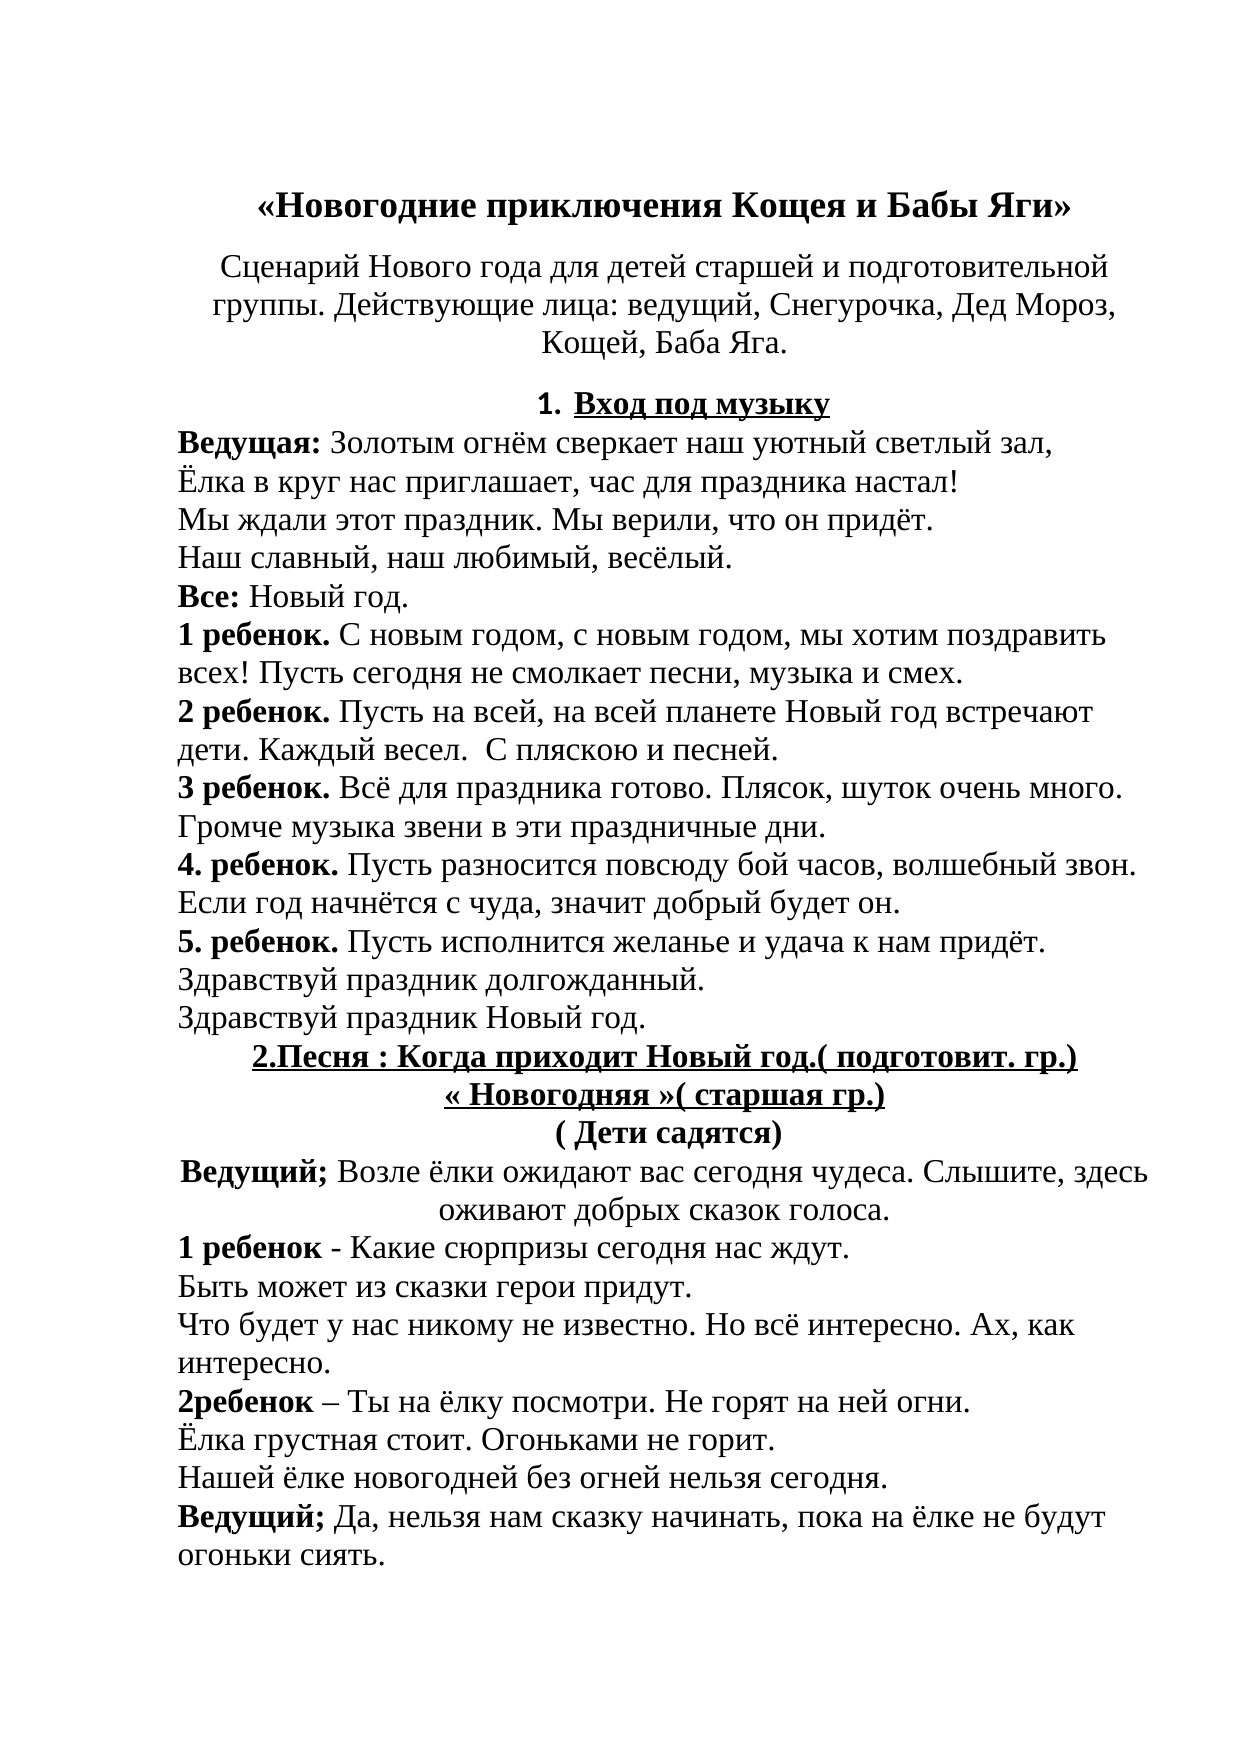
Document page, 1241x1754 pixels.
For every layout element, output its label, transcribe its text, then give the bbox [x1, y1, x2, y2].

text 5. ребенок. Пусть исполнится желанье и удача к нам придёт. [177, 921, 1152, 959]
text Громче музыка звени в эти праздничные дни. [177, 806, 1152, 844]
text Ёлка в круг нас приглашает, час для праздника настал! [177, 461, 1152, 499]
text Ведущий; Да, нельзя нам сказку начинать, пока на ёлке не будут огоньки сиять. [177, 1496, 1152, 1573]
text Нашей ёлке новогодней без огней нельзя сегодня. [177, 1458, 1152, 1496]
list Вход под музыку [215, 382, 1152, 423]
text Мы ждали этот праздник. Мы верили, что он придёт. [177, 499, 1152, 538]
text Сценарий Нового года для детей старшей и подготовительной группы. Действующие лица: ведущий, Снегурочка, Дед Мороз, Кощей, Баба Яга. [177, 246, 1152, 361]
text 3 ребенок. Всё для праздника готово. Плясок, шуток очень много. [177, 768, 1152, 806]
text 1 ребенок. С новым годом, с новым годом, мы хотим поздравить всех! Пусть сегодня не смолкает песни, музыка и смех. [177, 614, 1152, 691]
text «Новогодние приключения Кощея и Бабы Яги» [177, 182, 1152, 225]
text Здравствуй праздник Новый год. [177, 998, 1152, 1036]
text Наш славный, наш любимый, весёлый. [177, 538, 1152, 576]
text 1 ребенок - Какие сюрпризы сегодня нас ждут. [177, 1228, 1152, 1266]
text Здравствуй праздник долгожданный. [177, 959, 1152, 998]
text 2ребенок – Ты на ёлку посмотри. Не горят на ней огни. [177, 1381, 1152, 1419]
text « Новогодняя »( старшая гр.) [177, 1074, 1152, 1113]
text Все: Новый год. [177, 576, 1152, 614]
text ( Дети садятся) [177, 1113, 1152, 1151]
text Быть может из сказки герои придут. [177, 1266, 1152, 1304]
text 4. ребенок. Пусть разносится повсюду бой часов, волшебный звон. [177, 844, 1152, 883]
text Если год начнётся с чуда, значит добрый будет он. [177, 883, 1152, 921]
text Ведущая: Золотым огнём сверкает наш уютный светлый зал, [177, 423, 1152, 461]
text Ёлка грустная стоит. Огоньками не горит. [177, 1419, 1152, 1458]
text 2.Песня : Когда приходит Новый год.( подготовит. гр.) [177, 1036, 1152, 1074]
text Что будет у нас никому не известно. Но всё интересно. Ах, как интересно. [177, 1304, 1152, 1381]
text 2 ребенок. Пусть на всей, на всей планете Новый год встречают дети. Каждый весел. С пляскою и песней. [177, 691, 1152, 768]
text Ведущий; Возле ёлки ожидают вас сегодня чудеса. Слышите, здесь оживают добрых сказок голоса. [177, 1151, 1152, 1228]
